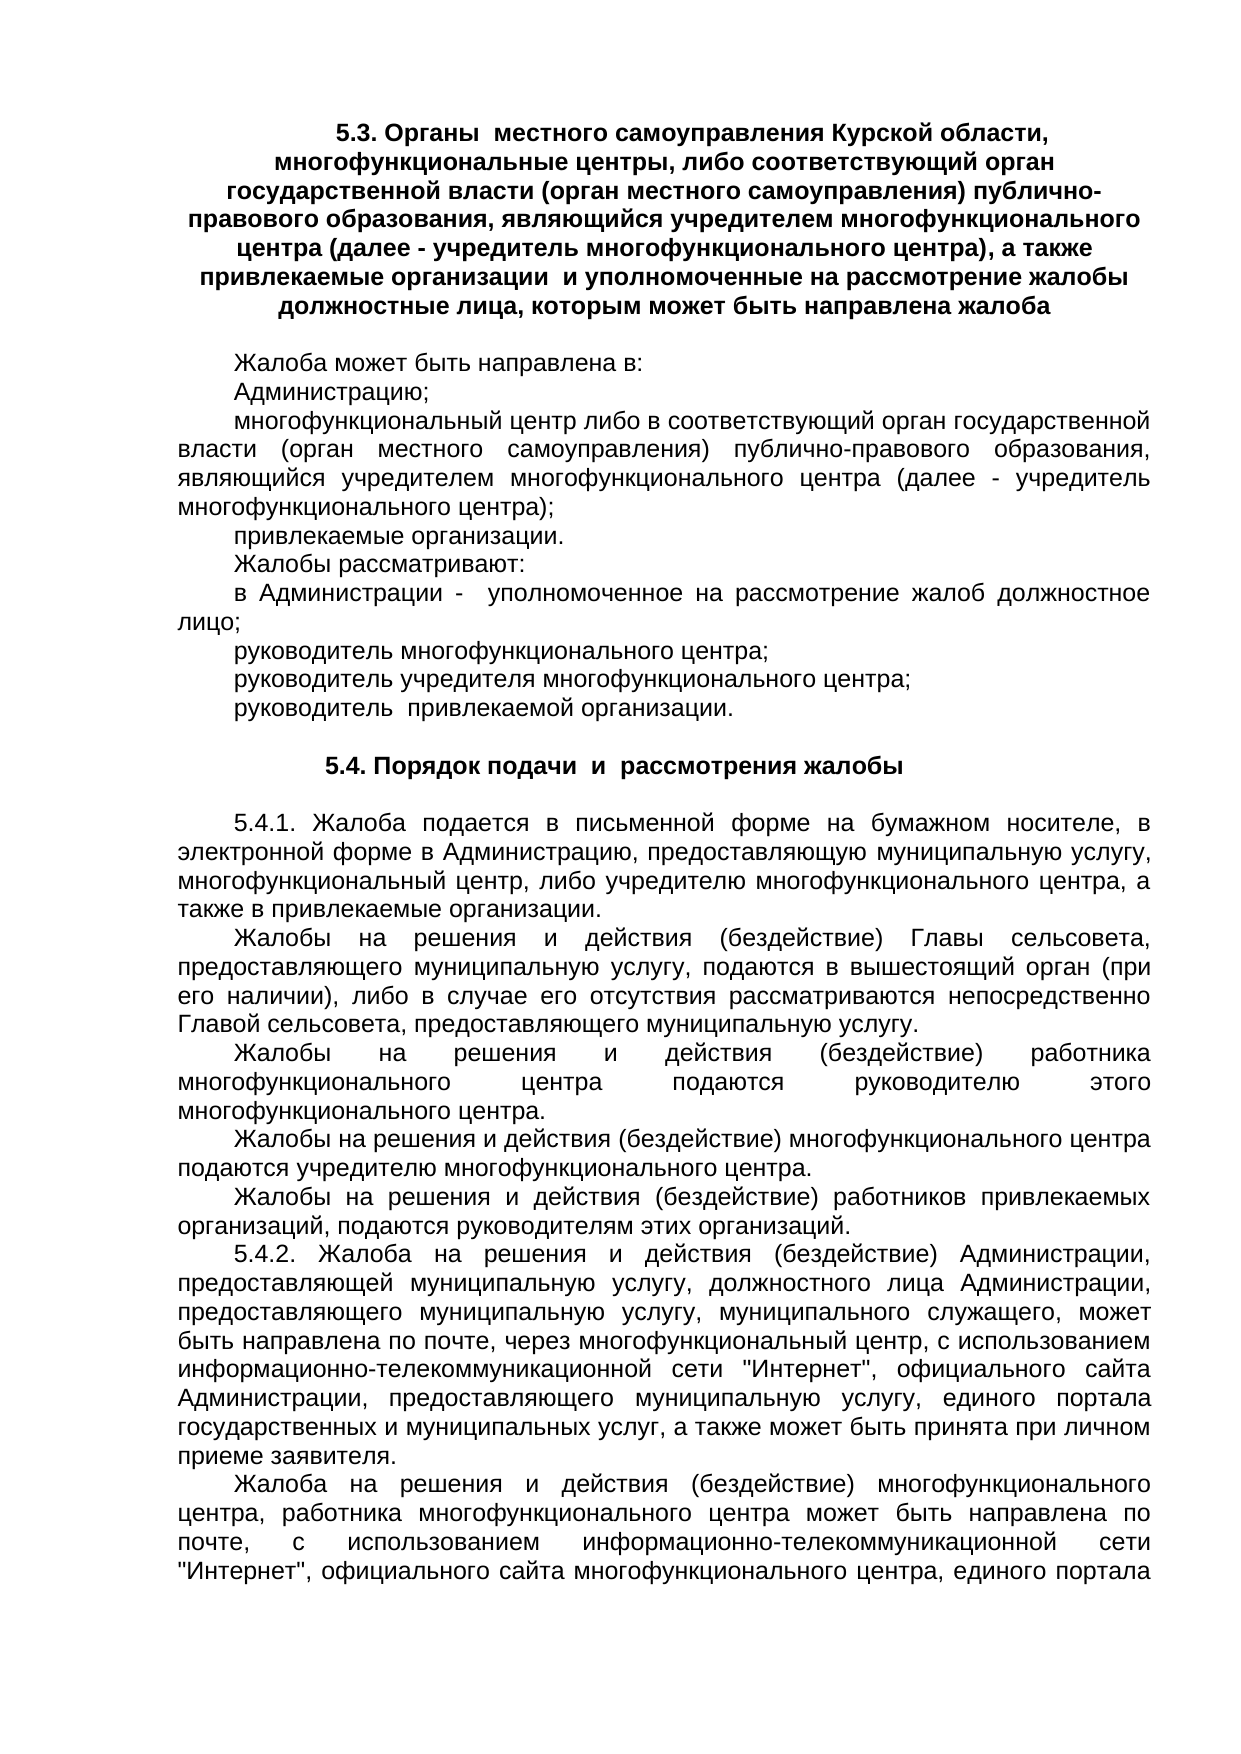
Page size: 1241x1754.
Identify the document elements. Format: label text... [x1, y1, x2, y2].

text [177, 1469, 1152, 1584]
text руководитель привлекаемой организации. [177, 693, 1152, 722]
text Жалобы на решения и действия (бездействие) работника многофункционального центра подаются руководителю этого многофункционального центра. [177, 1038, 1152, 1124]
text руководитель учредителя многофункционального центра; [177, 664, 1152, 693]
text Жалобы на решения и действия (бездействие) многофункционального центра подаются учредителю многофункционального центра. [177, 1124, 1152, 1182]
text Жалобы на решения и действия (бездействие) работников привлекаемых организаций, подаются руководителям этих организаций. [177, 1182, 1152, 1239]
text руководитель многофункционального центра; [177, 636, 1152, 664]
text 5.4.1. Жалоба подается в письменной форме на бумажном носителе, в электронной форме в Администрацию, предоставляющую муниципальную услугу, многофункциональный центр, либо учредителю многофункционального центра, а также в привлекаемые организации. [177, 808, 1152, 923]
text многофункциональный центр либо в соответствующий орган государственной власти (орган местного самоуправления) публично-правового образования, являющийся учредителем многофункционального центра (далее - учредитель многофункционального центра); [177, 406, 1152, 521]
text привлекаемые организации. [177, 521, 1152, 549]
text 5.4. Порядок подачи и рассмотрения жалобы [177, 751, 1152, 779]
text Жалоба может быть направлена в: [177, 348, 1152, 377]
text в Администрации - уполномоченное на рассмотрение жалоб должностное лицо; [177, 578, 1152, 636]
text Жалобы рассматривают: [177, 549, 1152, 578]
text 5.3. Органы местного самоуправления Курской области, многофункциональные центры, либо соответствующий орган государственной власти (орган местного самоуправления) публично-правового образования, являющийся учредителем многофункционального центра (далее - учредитель многофункционального центра), а также привлекаемые организации и уполномоченные на рассмотрение жалобы должностные лица, которым может быть направлена жалоба [177, 118, 1152, 319]
text Жалобы на решения и действия (бездействие) Главы сельсовета, предоставляющего муниципальную услугу, подаются в вышестоящий орган (при его наличии), либо в случае его отсутствия рассматриваются непосредственно Главой сельсовета, предоставляющего муниципальную услугу. [177, 923, 1152, 1038]
text Администрацию; [177, 377, 1152, 406]
text 5.4.2. Жалоба на решения и действия (бездействие) Администрации, предоставляющей муниципальную услугу, должностного лица Администрации, предоставляющего муниципальную услугу, муниципального служащего, может быть направлена по почте, через многофункциональный центр, с использованием информационно-телекоммуникационной сети "Интернет", официального сайта Администрации, предоставляющего муниципальную услугу, единого портала государственных и муниципальных услуг, а также может быть принята при личном приеме заявителя. [177, 1239, 1152, 1469]
